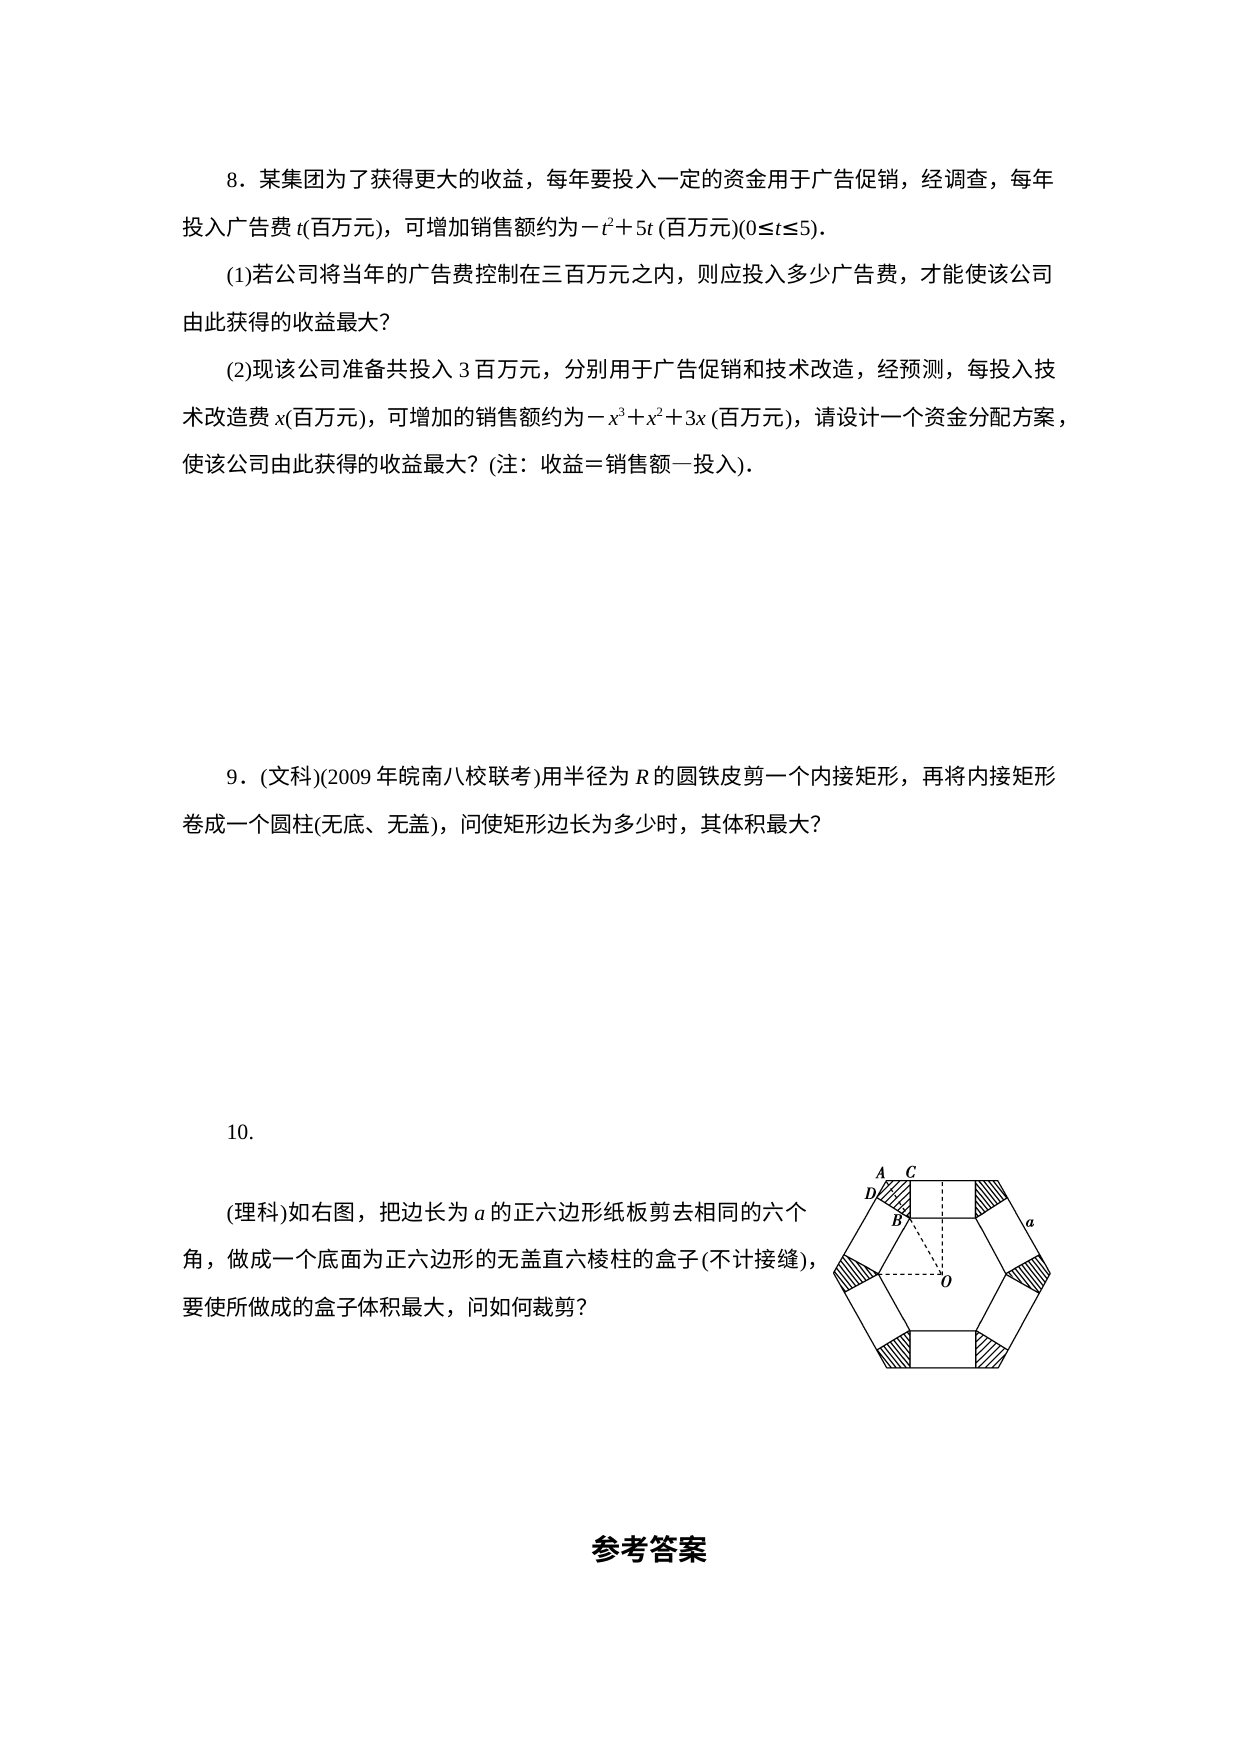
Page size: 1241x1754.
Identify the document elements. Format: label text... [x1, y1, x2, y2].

text 8．某集团为了获得更大的收益，每年要投入一定的资金用于广告促销，经调查，每年投入广告费t(百万元)，可增加销售额约为－t2＋5t (百万元)(0≤t≤5)． [183, 162, 1058, 241]
text 参考答案 [183, 1526, 1058, 1568]
text 9．(文科)(2009年皖南八校联考)用半径为R的圆铁皮剪一个内接矩形，再将内接矩形卷成一个圆柱(无底、无盖)，问使矩形边长为多少时，其体积最大？ [183, 759, 1058, 838]
text (1)若公司将当年的广告费控制在三百万元之内，则应投入多少广告费，才能使该公司由此获得的收益最大？ [183, 257, 1058, 336]
text 10. [183, 1119, 1058, 1144]
text (理科)如右图，把边长为a的正六边形纸板剪去相同的六个角，做成一个底面为正六边形的无盖直六棱柱的盒子(不计接缝)，要使所做成的盒子体积最大，问如何裁剪？ [183, 1194, 826, 1321]
picture [826, 1157, 1058, 1380]
text (2)现该公司准备共投入3百万元，分别用于广告促销和技术改造，经预测，每投入技术改造费x(百万元)，可增加的销售额约为－x3＋x2＋3x (百万元)，请设计一个资金分配方案，使该公司由此获得的收益最大？(注：收益＝销售额—投入)． [183, 352, 1058, 479]
